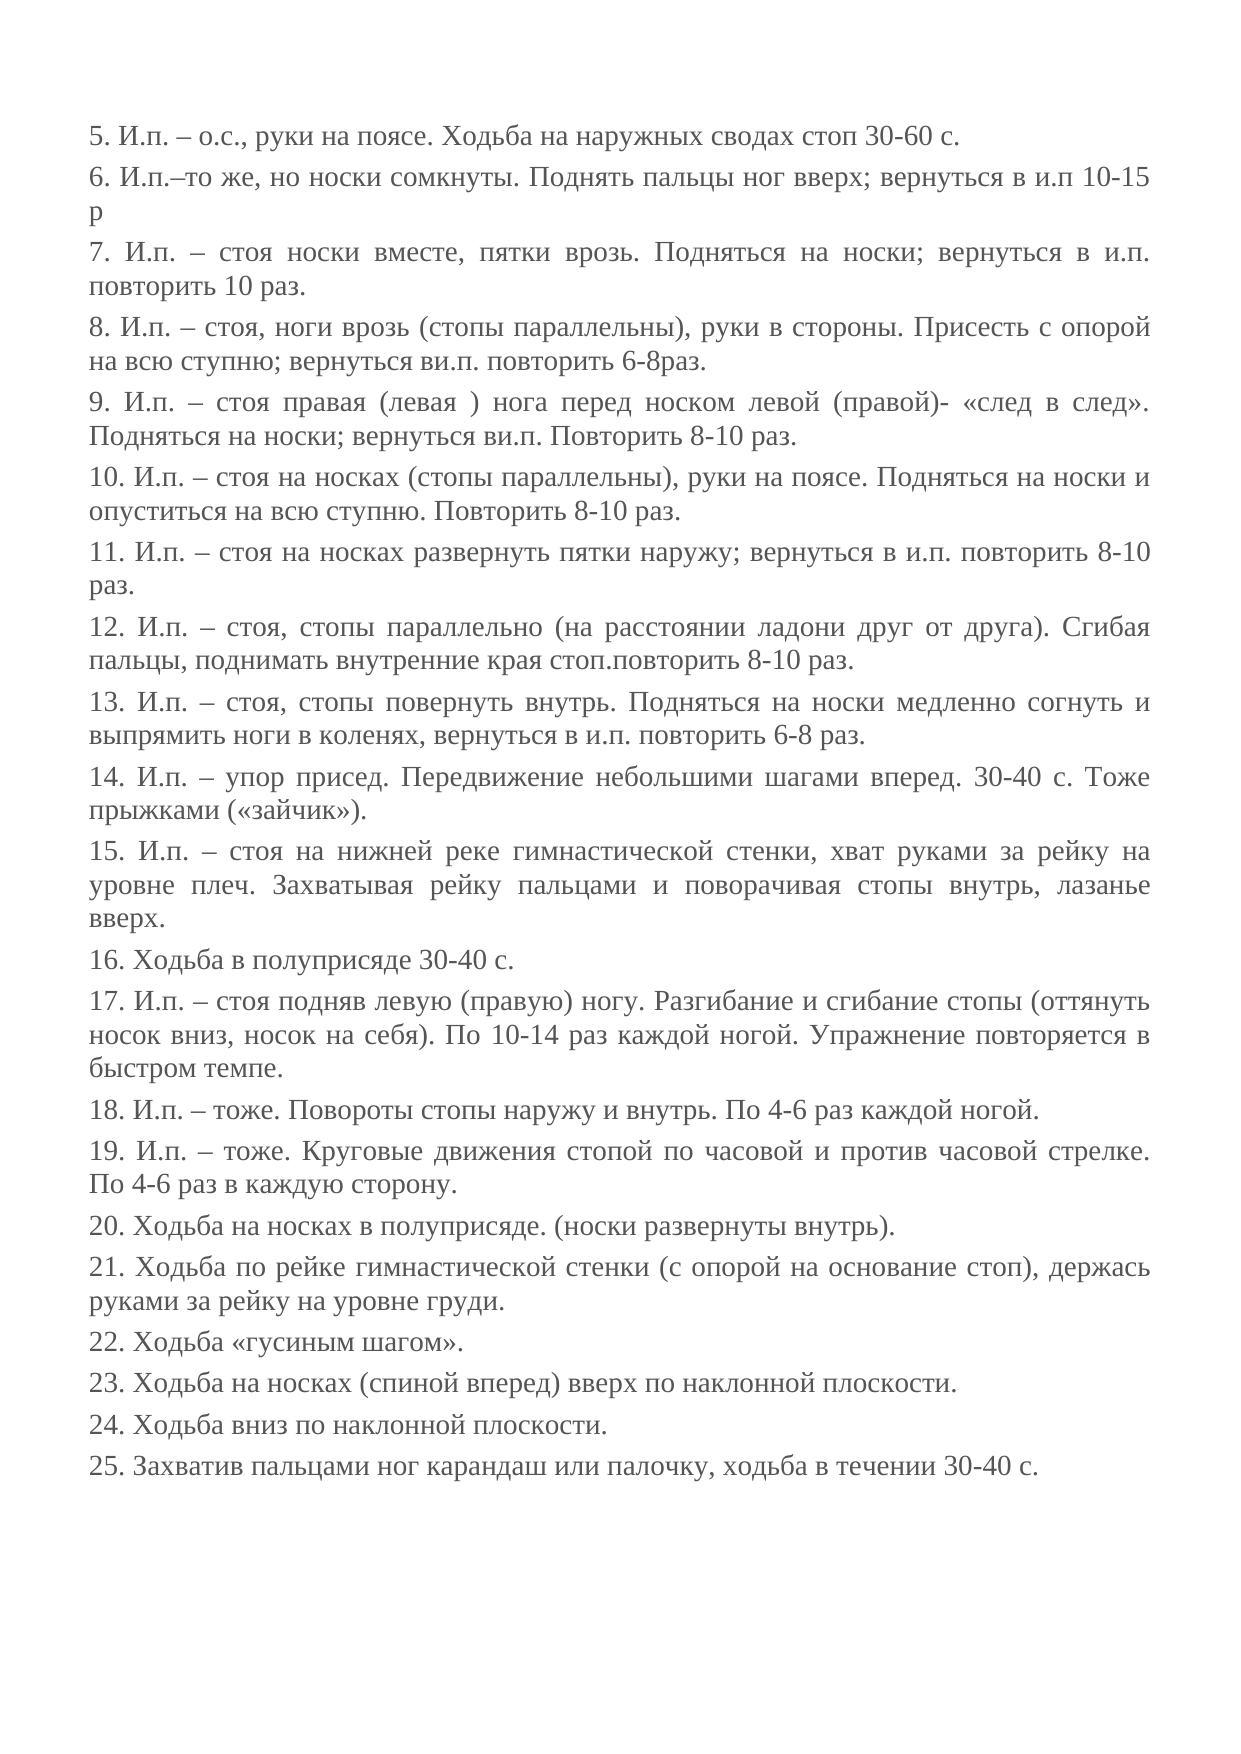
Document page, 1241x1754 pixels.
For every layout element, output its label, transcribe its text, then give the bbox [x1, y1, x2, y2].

text 15. И.п. – стоя на нижней реке гимнастической стенки, хват руками за рейку на уровне плеч. Захватывая рейку пальцами и поворачивая стопы внутрь, лазанье вверх. [89, 833, 1152, 934]
text 22. Ходьба «гусиным шагом». [89, 1324, 1152, 1358]
text 16. Ходьба в полуприсяде 30-40 с. [89, 942, 1152, 976]
text 13. И.п. – стоя, стопы повернуть внутрь. Подняться на носки медленно согнуть и выпрямить ноги в коленях, вернуться в и.п. повторить 6-8 раз. [89, 684, 1152, 751]
text 6. И.п.–то же, но носки сомкнуты. Поднять пальцы ног вверх; вернуться в и.п 10-15 р [89, 159, 1152, 227]
text 20. Ходьба на носках в полуприсяде. (носки развернуты внутрь). [89, 1208, 1152, 1242]
text 21. Ходьба по рейке гимнастической стенки (с опорой на основание стоп), держась руками за рейку на уровне груди. [89, 1249, 1152, 1316]
text 5. И.п. – о.с., руки на поясе. Ходьба на наружных сводах стоп 30-60 с. [89, 118, 1152, 152]
text 10. И.п. – стоя на носках (стопы параллельны), руки на поясе. Подняться на носки и опуститься на всю ступню. Повторить 8-10 раз. [89, 459, 1152, 526]
text 11. И.п. – стоя на носках развернуть пятки наружу; вернуться в и.п. повторить 8-10 раз. [89, 534, 1152, 601]
text 17. И.п. – стоя подняв левую (правую) ногу. Разгибание и сгибание стопы (оттянуть носок вниз, носок на себя). По 10-14 раз каждой ногой. Упражнение повторяется в быстром темпе. [89, 983, 1152, 1084]
text 7. И.п. – стоя носки вместе, пятки врозь. Подняться на носки; вернуться в и.п. повторить 10 раз. [89, 234, 1152, 301]
text 24. Ходьба вниз по наклонной плоскости. [89, 1407, 1152, 1441]
text 8. И.п. – стоя, ноги врозь (стопы параллельны), руки в стороны. Присесть с опорой на всю ступню; вернуться ви.п. повторить 6-8раз. [89, 309, 1152, 376]
text 9. И.п. – стоя правая (левая ) нога перед носком левой (правой)- «след в след». Подняться на носки; вернуться ви.п. Повторить 8-10 раз. [89, 384, 1152, 451]
text 25. Захватив пальцами ног карандаш или палочку, ходьба в течении 30-40 с. [89, 1448, 1152, 1482]
text 14. И.п. – упор присед. Передвижение небольшими шагами вперед. 30-40 с. Тоже прыжками («зайчик»). [89, 759, 1152, 826]
text 23. Ходьба на носках (спиной вперед) вверх по наклонной плоскости. [89, 1366, 1152, 1399]
text 12. И.п. – стоя, стопы параллельно (на расстоянии ладони друг от друга). Сгибая пальцы, поднимать внутренние края стоп.повторить 8-10 раз. [89, 609, 1152, 676]
text 18. И.п. – тоже. Повороты стопы наружу и внутрь. По 4-6 раз каждой ногой. [89, 1092, 1152, 1125]
text 19. И.п. – тоже. Круговые движения стопой по часовой и против часовой стрелке. По 4-6 раз в каждую сторону. [89, 1133, 1152, 1200]
